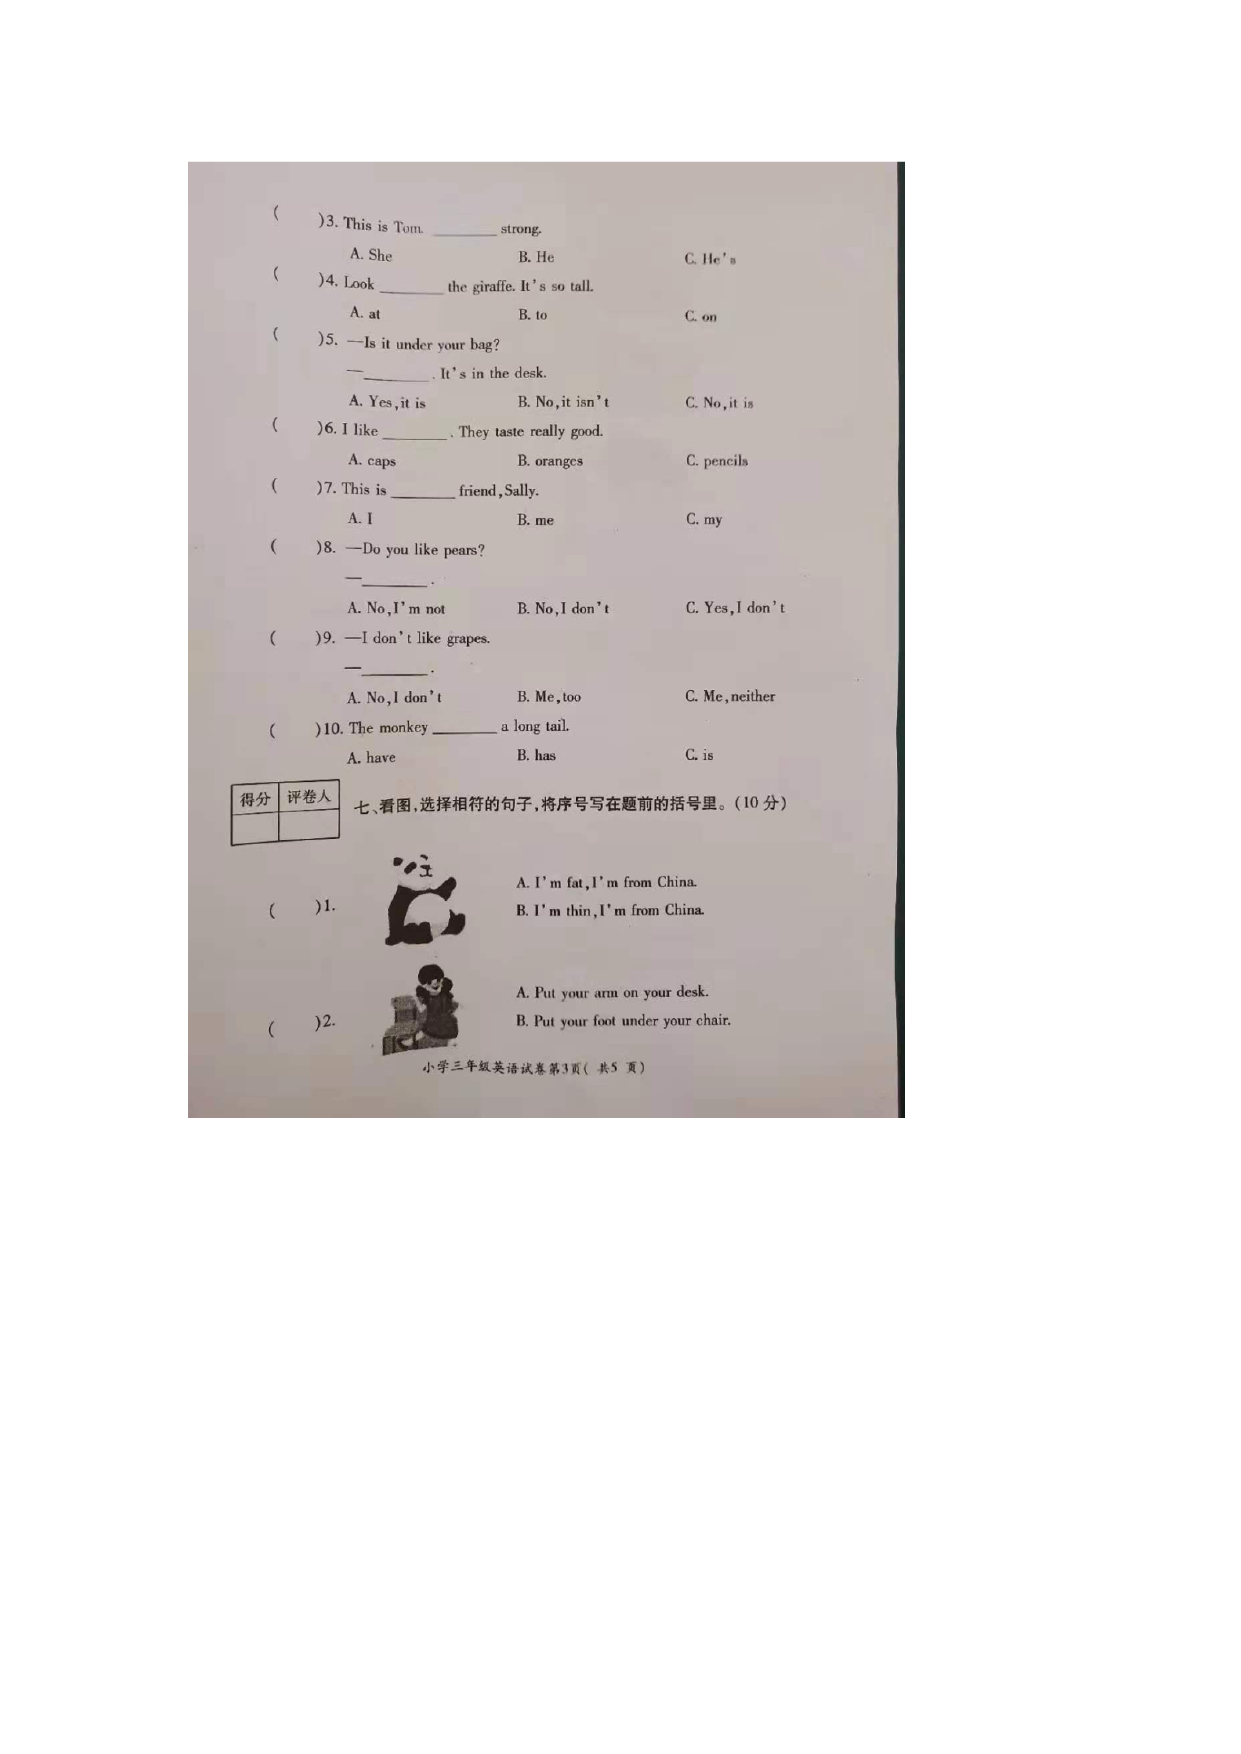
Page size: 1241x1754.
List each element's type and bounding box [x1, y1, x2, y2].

picture [188, 163, 905, 1117]
